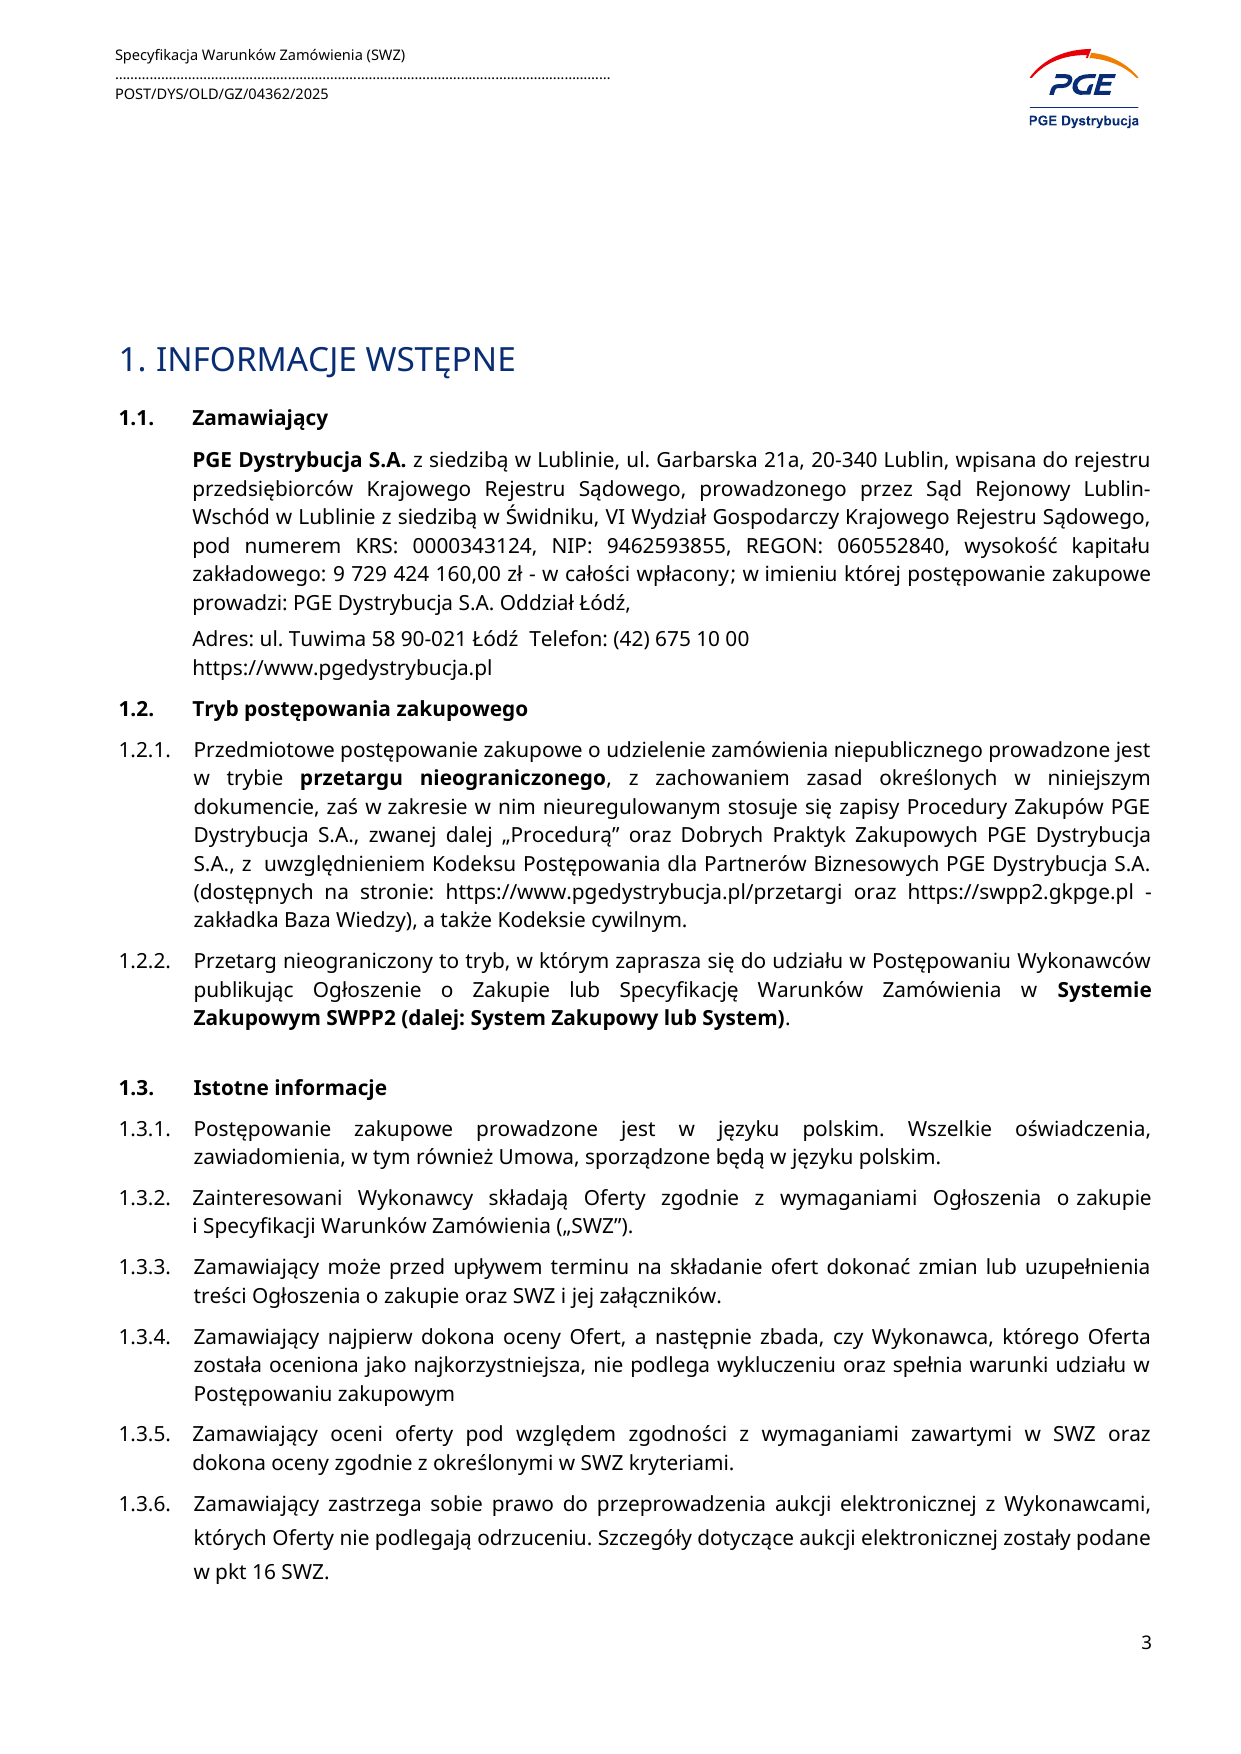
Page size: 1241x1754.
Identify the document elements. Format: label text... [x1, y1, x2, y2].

list Istotne informacje [118, 1073, 1152, 1101]
list Postępowanie zakupowe prowadzone jest w języku polskim. Wszelkie oświadczenia, zawiadomienia, w tym również Umowa, sporządzone będą w języku polskim. [118, 1114, 1152, 1171]
text PGE Dystrybucja S.A. z siedzibą w Lublinie, ul. Garbarska 21a, 20-340 Lublin, wpisana do rejestru przedsiębiorców Krajowego Rejestru Sądowego, prowadzonego przez Sąd Rejonowy Lublin-Wschód w Lublinie z siedzibą w Świdniku, VI Wydział Gospodarczy Krajowego Rejestru Sądowego, pod numerem KRS: 0000343124, NIP: 9462593855, REGON: 060552840, wysokość kapitału zakładowego: 9 729 424 160,00 zł - w całości wpłacony; w imieniu której postępowanie zakupowe prowadzi: PGE Dystrybucja S.A. Oddział Łódź, [192, 446, 1152, 616]
list Zamawiający może przed upływem terminu na składanie ofert dokonać zmian lub uzupełnienia treści Ogłoszenia o zakupie oraz SWZ i jej załączników. [118, 1252, 1152, 1309]
list Zamawiający [118, 403, 1152, 431]
list Przetarg nieograniczony to tryb, w którym zaprasza się do udziału w Postępowaniu Wykonawców publikując Ogłoszenie o Zakupie lub Specyfikację Warunków Zamówienia w Systemie Zakupowym SWPP2 (dalej: System Zakupowy lub System). [118, 946, 1152, 1032]
list Zamawiający zastrzega sobie prawo do przeprowadzenia aukcji elektronicznej z Wykonawcami, których Oferty nie podlegają odrzuceniu. Szczegóły dotyczące aukcji elektronicznej zostały podane w pkt 16 SWZ. [118, 1489, 1152, 1586]
text Adres: ul. Tuwima 58 90-021 Łódź Telefon: (42) 675 10 00 [192, 624, 1152, 653]
list Tryb postępowania zakupowego [118, 694, 1152, 722]
text https://www.pgedystrybucja.pl [192, 653, 1152, 681]
list Zamawiający oceni oferty pod względem zgodności z wymaganiami zawartymi w SWZ oraz dokona oceny zgodnie z określonymi w SWZ kryteriami. [118, 1419, 1152, 1476]
list Zainteresowani Wykonawcy składają Oferty zgodnie z wymaganiami Ogłoszenia o zakupie i Specyfikacji Warunków Zamówienia („SWZ”). [118, 1183, 1152, 1240]
list Przedmiotowe postępowanie zakupowe o udzielenie zamówienia niepublicznego prowadzone jest w trybie przetargu nieograniczonego, z zachowaniem zasad określonych w niniejszym dokumencie, zaś w zakresie w nim nieuregulowanym stosuje się zapisy Procedury Zakupów PGE Dystrybucja S.A., zwanej dalej „Procedurą” oraz Dobrych Praktyk Zakupowych PGE Dystrybucja S.A., z uwzględnieniem Kodeksu Postępowania dla Partnerów Biznesowych PGE Dystrybucja S.A. (dostępnych na stronie: https://www.pgedystrybucja.pl/przetargi oraz https://swpp2.gkpge.pl - zakładka Baza Wiedzy), a także Kodeksie cywilnym. [118, 735, 1152, 934]
list Zamawiający najpierw dokona oceny Ofert, a następnie zbada, czy Wykonawca, którego Oferta została oceniona jako najkorzystniejsza, nie podlega wykluczeniu oraz spełnia warunki udziału w Postępowaniu zakupowym [118, 1322, 1152, 1407]
subtitle INFORMACJE WSTĘPNE [118, 336, 1152, 381]
